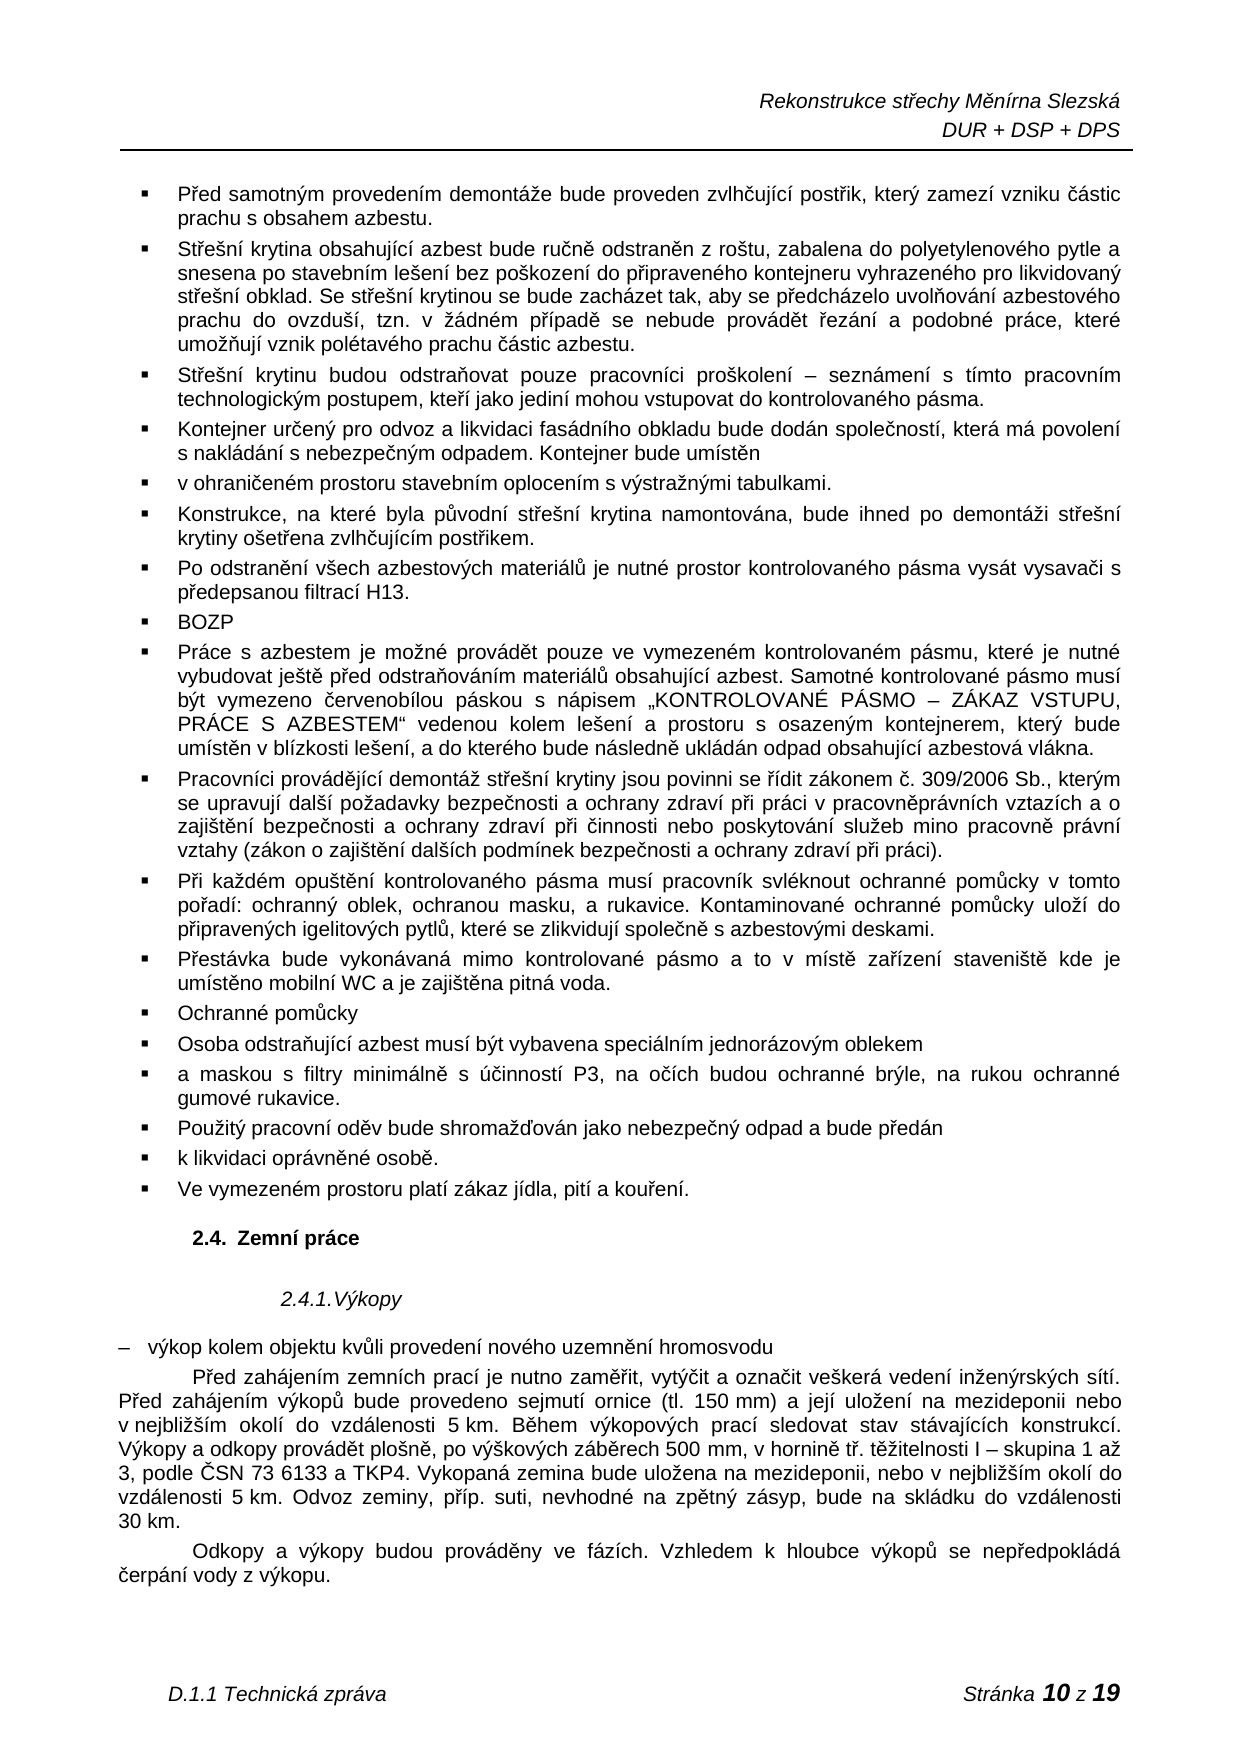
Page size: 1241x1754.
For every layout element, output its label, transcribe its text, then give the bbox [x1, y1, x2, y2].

list Pracovníci provádějící demontáž střešní krytiny jsou povinni se řídit zákonem č. 309/2006 Sb., kterým se upravují další požadavky bezpečnosti a ochrany zdraví při práci v pracovněprávních vztazích a o zajištění bezpečnosti a ochrany zdraví při činnosti nebo poskytování služeb mino pracovně právní vztahy (zákon o zajištění dalších podmínek bezpečnosti a ochrany zdraví při práci). [140, 766, 1122, 862]
list Ochranné pomůcky [140, 1001, 1122, 1025]
list Při každém opuštění kontrolovaného pásma musí pracovník svléknout ochranné pomůcky v tomto pořadí: ochranný oblek, ochranou masku, a rukavice. Kontaminované ochranné pomůcky uloží do připravených igelitových pytlů, které se zlikvidují společně s azbestovými deskami. [140, 868, 1122, 941]
text Před zahájením zemních prací je nutno zaměřit, vytýčit a označit veškerá vedení inženýrských sítí. Před zahájením výkopů bude provedeno sejmutí ornice (tl. 150 mm) a její uložení na mezideponii nebo v nejbližším okolí do vzdálenosti 5 km. Během výkopových prací sledovat stav stávajících konstrukcí. Výkopy a odkopy provádět plošně, po výškových záběrech 500 mm, v hornině tř. těžitelnosti I – skupina 1 až 3, podle ČSN 73 6133 a TKP4. Vykopaná zemina bude uložena na mezideponii, nebo v nejbližším okolí do vzdálenosti 5 km. Odvoz zeminy, příp. suti, nevhodné na zpětný zásyp, bude na skládku do vzdálenosti 30 km. [118, 1365, 1122, 1533]
list Po odstranění všech azbestových materiálů je nutné prostor kontrolovaného pásma vysát vysavači s předepsanou filtrací H13. [140, 556, 1122, 604]
list Střešní krytinu budou odstraňovat pouze pracovníci proškolení – seznámení s tímto pracovním technologickým postupem, kteří jako jediní mohou vstupovat do kontrolovaného pásma. [140, 362, 1122, 411]
list k likvidaci oprávněné osobě. [140, 1146, 1122, 1170]
list Práce s azbestem je možné provádět pouze ve vymezeném kontrolovaném pásmu, které je nutné vybudovat ještě před odstraňováním materiálů obsahující azbest. Samotné kontrolované pásmo musí být vymezeno červenobílou páskou s nápisem „KONTROLOVANÉ PÁSMO – ZÁKAZ VSTUPU, PRÁCE S AZBESTEM“ vedenou kolem lešení a prostoru s osazeným kontejnerem, který bude umístěn v blízkosti lešení, a do kterého bude následně ukládán odpad obsahující azbestová vlákna. [140, 640, 1122, 760]
text Odkopy a výkopy budou prováděny ve fázích. Vzhledem k hloubce výkopů se nepředpokládá čerpání vody z výkopu. [118, 1539, 1122, 1587]
list a maskou s filtry minimálně s účinností P3, na očích budou ochranné brýle, na rukou ochranné gumové rukavice. [140, 1062, 1122, 1110]
list Před samotným provedením demontáže bude proveden zvlhčující postřik, který zamezí vzniku částic prachu s obsahem azbestu. [140, 182, 1122, 230]
subtitle Zemní práce [192, 1226, 1122, 1249]
list Konstrukce, na které byla původní střešní krytina namontována, bude ihned po demontáži střešní krytiny ošetřena zvlhčujícím postřikem. [140, 501, 1122, 549]
list Střešní krytina obsahující azbest bude ručně odstraněn z roštu, zabalena do polyetylenového pytle a snesena po stavebním lešení bez poškození do připraveného kontejneru vyhrazeného pro likvidovaný střešní obklad. Se střešní krytinou se bude zacházet tak, aby se předcházelo uvolňování azbestového prachu do ovzduší, tzn. v žádném případě se nebude provádět řezání a podobné práce, které umožňují vznik polétavého prachu částic azbestu. [140, 236, 1122, 356]
list Ve vymezeném prostoru platí zákaz jídla, pití a kouření. [140, 1177, 1122, 1201]
text – výkop kolem objektu kvůli provedení nového uzemnění hromosvodu [118, 1335, 1122, 1359]
list BOZP [140, 610, 1122, 634]
subtitle Výkopy [281, 1287, 1122, 1311]
list Použitý pracovní oděv bude shromažďován jako nebezpečný odpad a bude předán [140, 1116, 1122, 1140]
list v ohraničeném prostoru stavebním oplocením s výstražnými tabulkami. [140, 471, 1122, 495]
list Přestávka bude vykonávaná mimo kontrolované pásmo a to v místě zařízení staveniště kde je umístěno mobilní WC a je zajištěna pitná voda. [140, 947, 1122, 995]
list Osoba odstraňující azbest musí být vybavena speciálním jednorázovým oblekem [140, 1031, 1122, 1055]
list Kontejner určený pro odvoz a likvidaci fasádního obkladu bude dodán společností, která má povolení s nakládání s nebezpečným odpadem. Kontejner bude umístěn [140, 417, 1122, 465]
